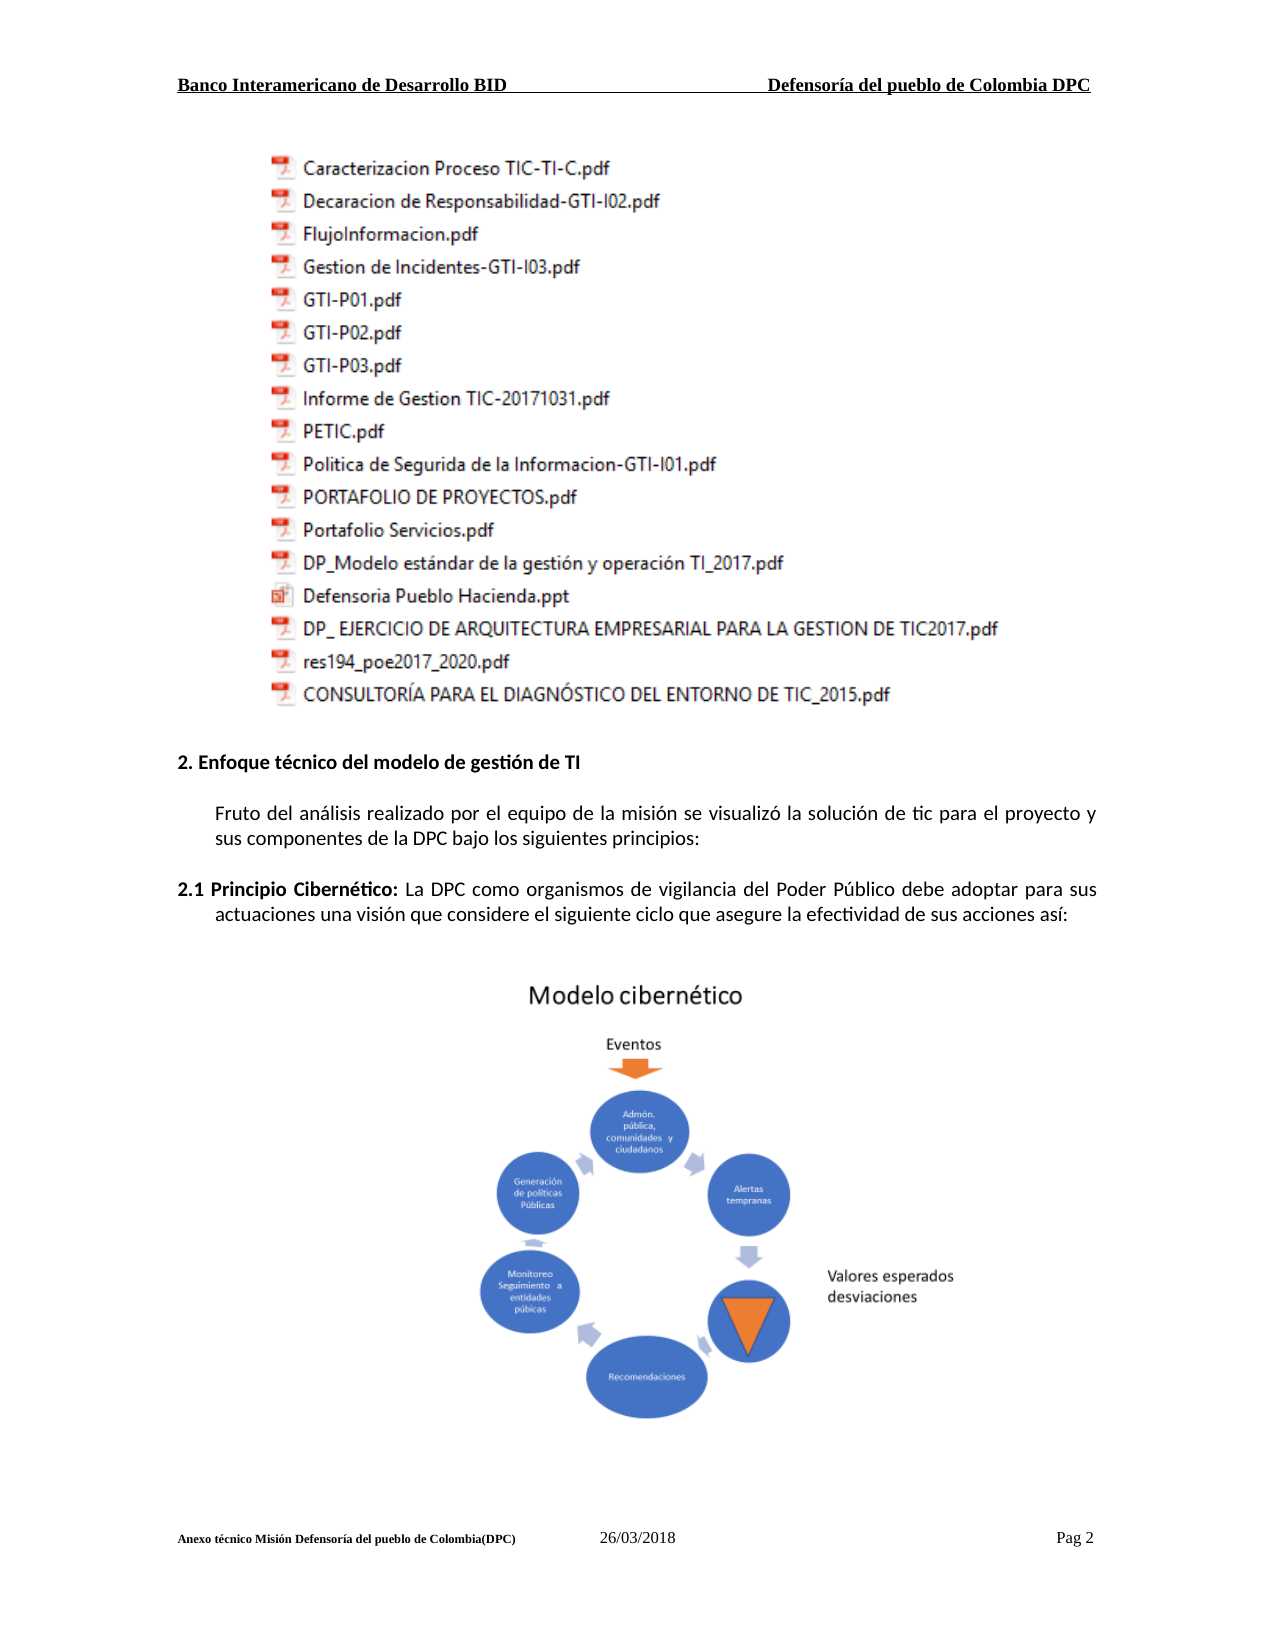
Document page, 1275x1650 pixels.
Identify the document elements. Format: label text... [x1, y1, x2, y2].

subtitle 2. Enfoque técnico del modelo de gestión de TI [177, 749, 1098, 774]
picture [250, 147, 1025, 725]
text 2.1 Principio Cibernético: La DPC como organismos de vigilancia del Poder Público debe adoptar para sus actuaciones una visión que considere el siguiente ciclo que asegure la efectividad de sus acciones así: [177, 876, 1098, 927]
text Fruto del análisis realizado por el equipo de la misión se visualizó la solución de tic para el proyecto y sus componentes de la DPC bajo los siguientes principios: [177, 800, 1098, 851]
picture [177, 952, 1094, 1469]
